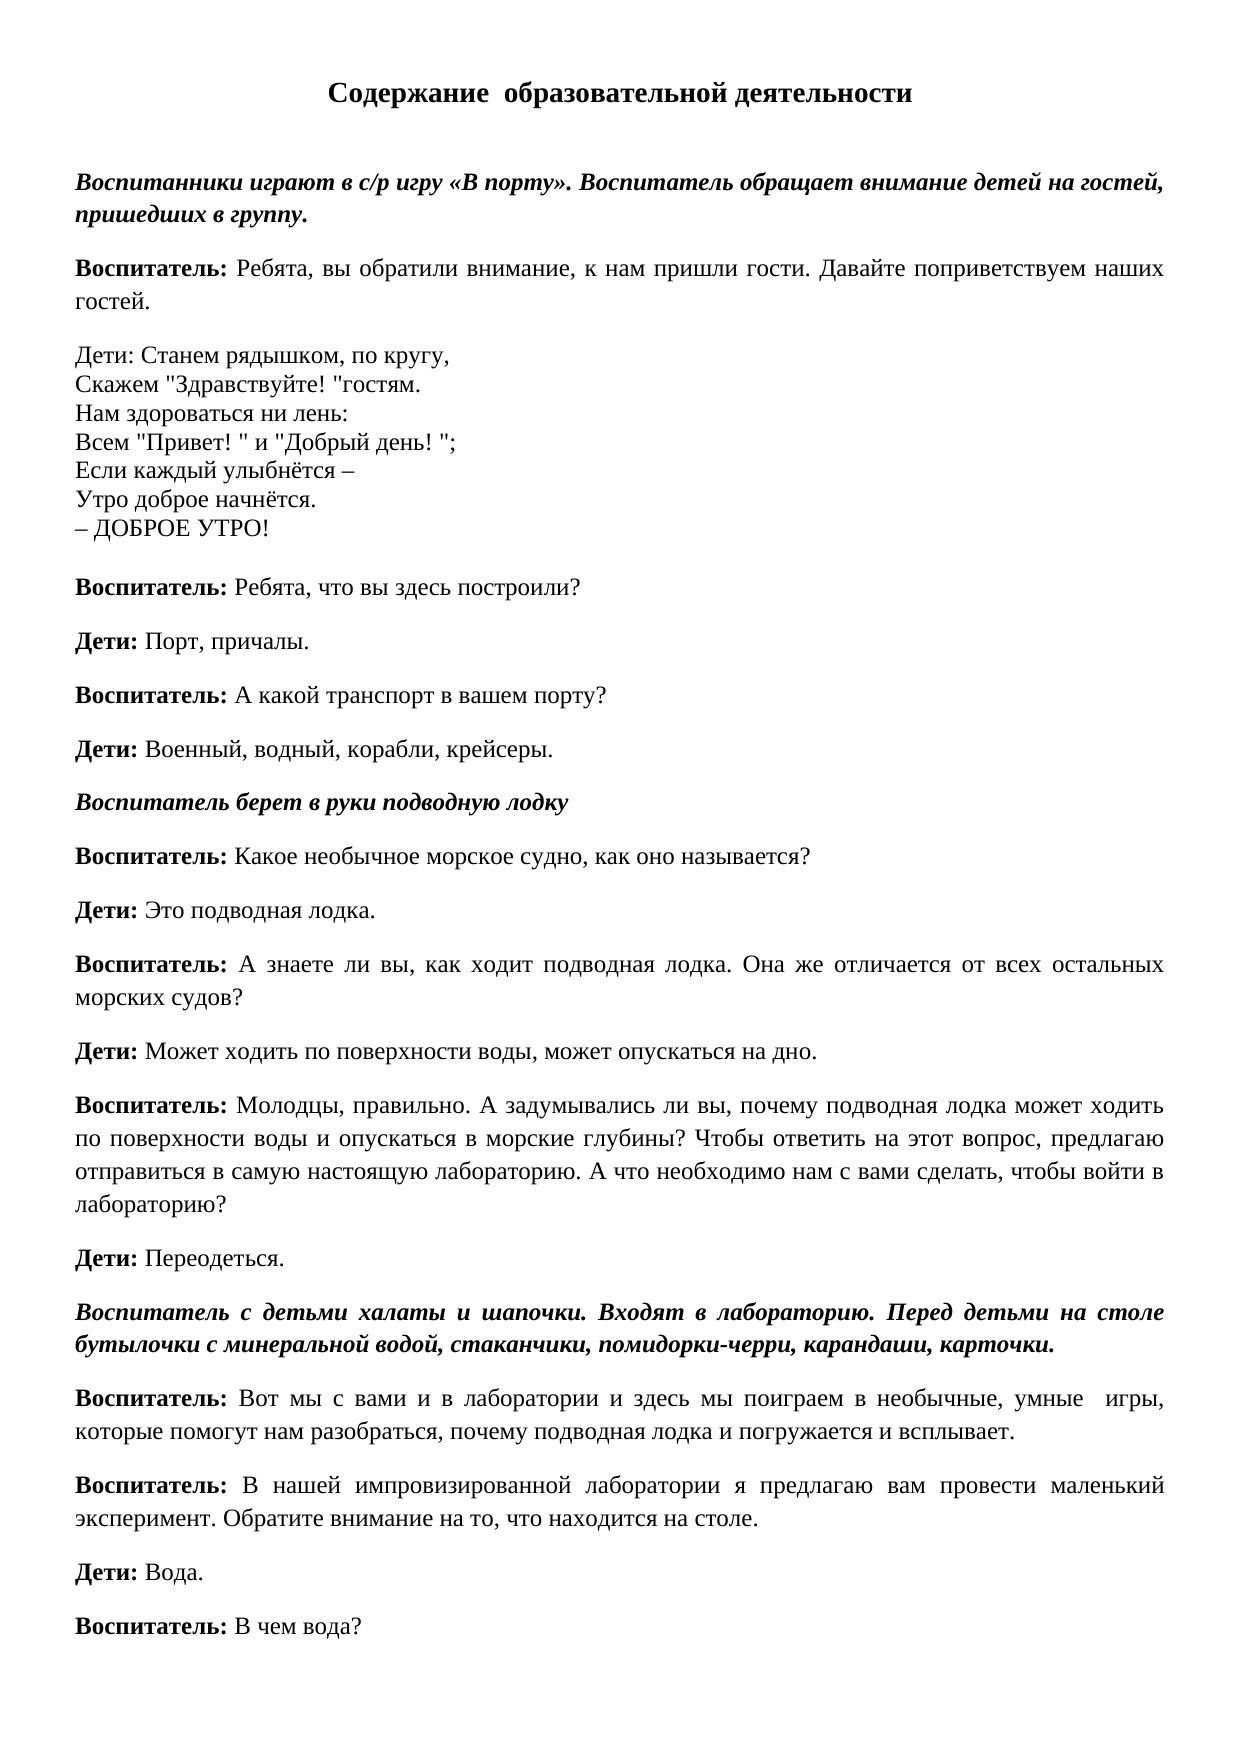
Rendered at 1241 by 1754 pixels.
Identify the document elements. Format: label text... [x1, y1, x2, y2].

text Воспитатель: В чем вода? [75, 1611, 1165, 1640]
text Воспитатель: Молодцы, правильно. А задумывались ли вы, почему подводная лодка может ходить по поверхности воды и опускаться в морские глубины? Чтобы ответить на этот вопрос, предлагаю отправиться в самую настоящую лабораторию. А что необходимо нам с вами сделать, чтобы войти в лабораторию? [75, 1090, 1165, 1218]
text Воспитатель: А какой транспорт в вашем порту? [75, 680, 1165, 708]
text Дети: Станем рядышком, по кругу, [75, 340, 1165, 369]
text Утро доброе начнётся. [75, 484, 1165, 513]
text Воспитатель: Ребята, что вы здесь построили? [75, 572, 1165, 601]
text Содержание образовательной деятельности [75, 75, 1165, 108]
text – ДОБРОЕ УТРО! [75, 513, 1165, 542]
text Воспитанники играют в с/р игру «В порту». Воспитатель обращает внимание детей на гостей, пришедших в группу. [75, 167, 1165, 228]
text Воспитатель: А знаете ли вы, как ходит подводная лодка. Она же отличается от всех остальных морских судов? [75, 949, 1165, 1011]
text Дети: Порт, причалы. [75, 626, 1165, 655]
text Воспитатель: Вот мы с вами и в лаборатории и здесь мы поиграем в необычные, умные игры, которые помогут нам разобраться, почему подводная лодка и погружается и всплывает. [75, 1383, 1165, 1445]
text Дети: Вода. [75, 1557, 1165, 1586]
text Дети: Это подводная лодка. [75, 895, 1165, 924]
text Нам здороваться ни лень: [75, 398, 1165, 427]
text Скажем "Здравствуйте! "гостям. [75, 369, 1165, 398]
text Если каждый улыбнётся – [75, 455, 1165, 484]
text Дети: Переодеться. [75, 1243, 1165, 1271]
text Воспитатель: В нашей импровизированной лаборатории я предлагаю вам провести маленький эксперимент. Обратите внимание на то, что находится на столе. [75, 1470, 1165, 1532]
text Дети: Военный, водный, корабли, крейсеры. [75, 734, 1165, 762]
text Всем "Привет! " и "Добрый день! "; [75, 427, 1165, 455]
text Воспитатель берет в руки подводную лодку [75, 787, 1165, 816]
text Дети: Может ходить по поверхности воды, может опускаться на дно. [75, 1036, 1165, 1065]
text Воспитатель: Ребята, вы обратили внимание, к нам пришли гости. Давайте поприветствуем наших гостей. [75, 253, 1165, 315]
text Воспитатель: Какое необычное морское судно, как оно называется? [75, 841, 1165, 870]
text Воспитатель с детьми халаты и шапочки. Входят в лабораторию. Перед детьми на столе бутылочки с минеральной водой, стаканчики, помидорки-черри, карандаши, карточки. [75, 1297, 1165, 1358]
